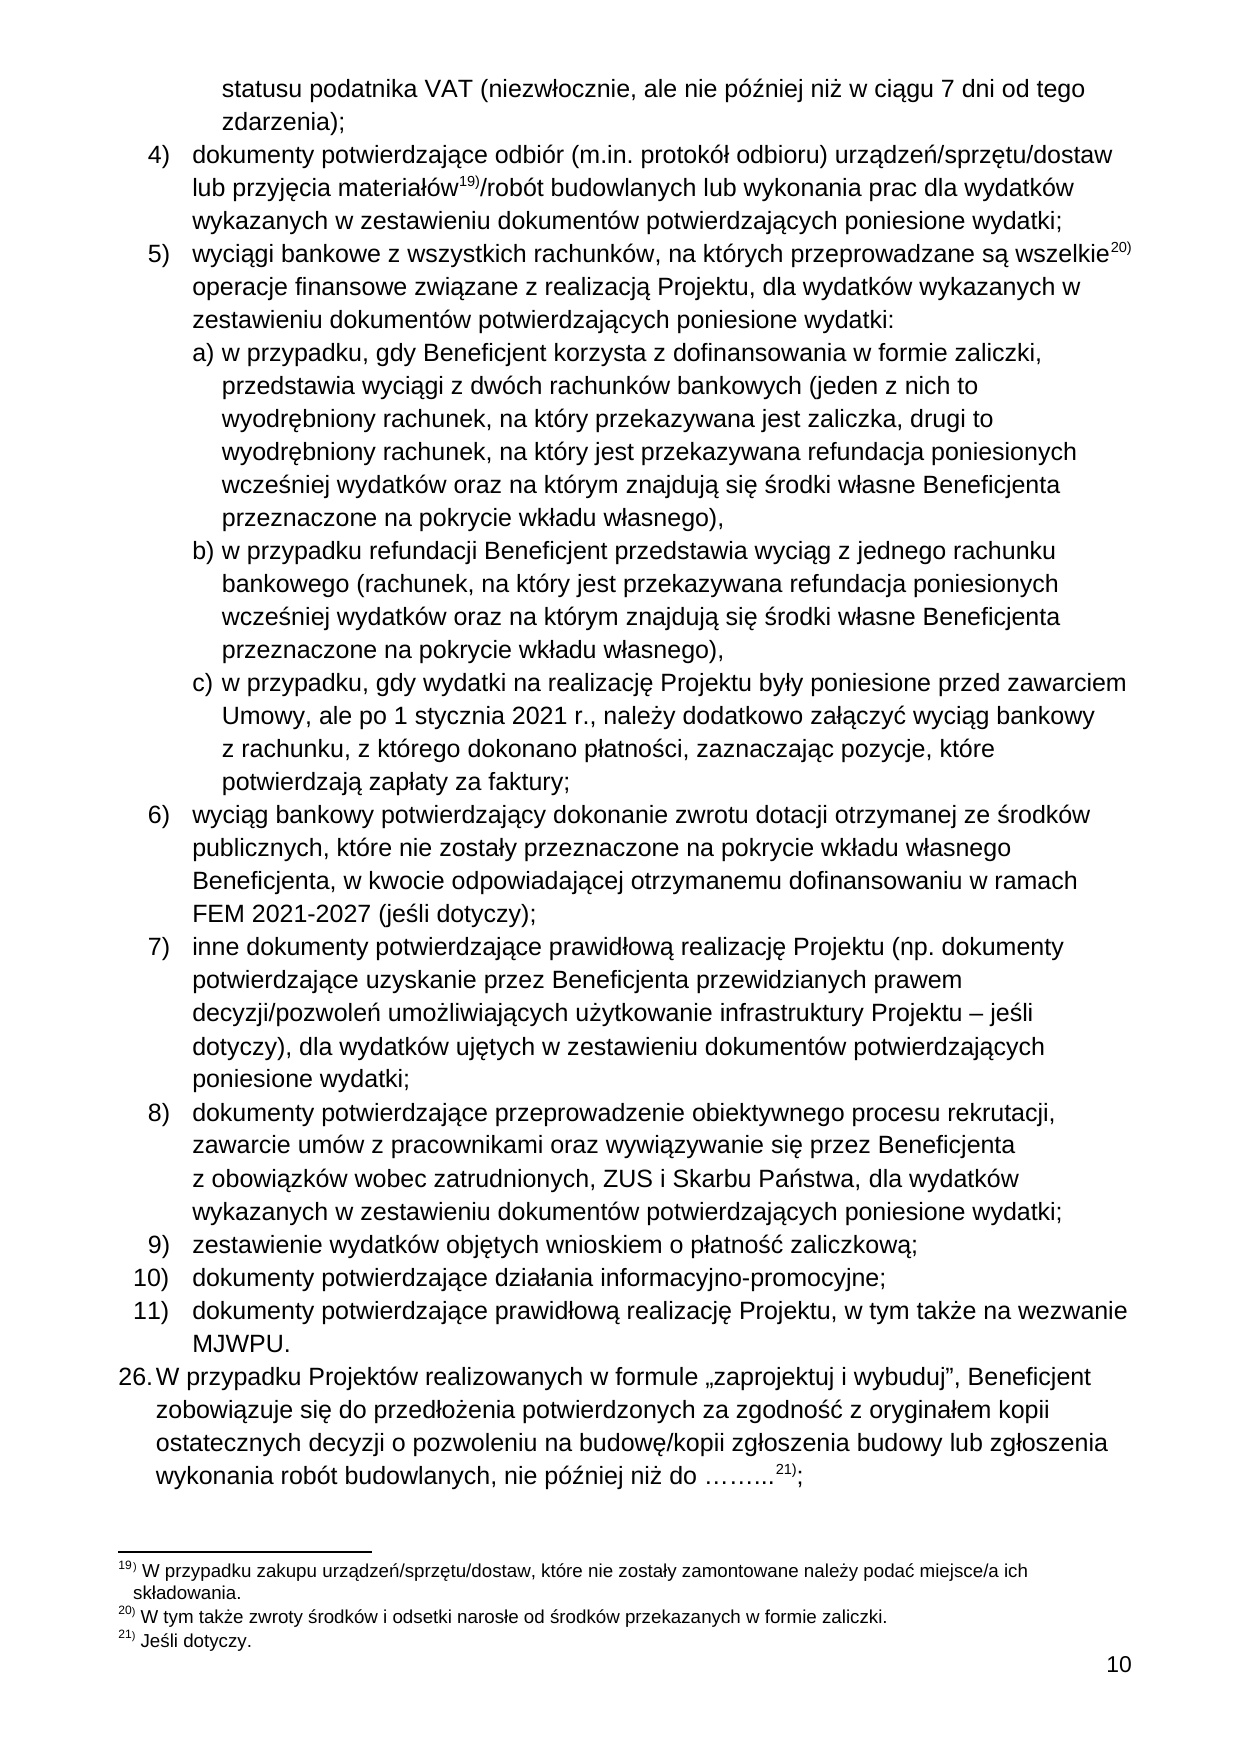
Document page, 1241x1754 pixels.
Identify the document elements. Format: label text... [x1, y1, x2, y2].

list w przypadku, gdy wydatki na realizację Projektu były poniesione przed zawarciem Umowy, ale po 1 stycznia 2021 r., należy dodatkowo załączyć wyciąg bankowy z rachunku, z którego dokonano płatności, zaznaczając pozycje, które potwierdzają zapłaty za faktury; [192, 668, 1132, 796]
list dokumenty potwierdzające działania informacyjno-promocyjne; [133, 1263, 1132, 1291]
list w przypadku refundacji Beneficjent przedstawia wyciąg z jednego rachunku bankowego (rachunek, na który jest przekazywana refundacja poniesionych wcześniej wydatków oraz na którym znajdują się środki własne Beneficjenta przeznaczone na pokrycie wkładu własnego), [192, 536, 1132, 664]
list dokumenty potwierdzające prawidłową realizację Projektu, w tym także na wezwanie MJWPU. [133, 1296, 1132, 1357]
list wyciągi bankowe z wszystkich rachunków, na których przeprowadzane są wszelkie) operacje finansowe związane z realizacją Projektu, dla wydatków wykazanych w zestawieniu dokumentów potwierdzających poniesione wydatki: [148, 239, 1132, 334]
list inne dokumenty potwierdzające prawidłową realizację Projektu (np. dokumenty potwierdzające uzyskanie przez Beneficjenta przewidzianych prawem decyzji/pozwoleń umożliwiających użytkowanie infrastruktury Projektu – jeśli dotyczy), dla wydatków ujętych w zestawieniu dokumentów potwierdzających poniesione wydatki; [148, 932, 1132, 1093]
list wyciąg bankowy potwierdzający dokonanie zwrotu dotacji otrzymanej ze środków publicznych, które nie zostały przeznaczone na pokrycie wkładu własnego Beneficjenta, w kwocie odpowiadającej otrzymanemu dofinansowaniu w ramach FEM 2021-2027 (jeśli dotyczy); [148, 800, 1132, 928]
list dokumenty potwierdzające odbiór (m.in. protokół odbioru) urządzeń/sprzętu/dostaw lub przyjęcia materiałów)/robót budowlanych lub wykonania prac dla wydatków wykazanych w zestawieniu dokumentów potwierdzających poniesione wydatki; [148, 140, 1132, 235]
list W przypadku Projektów realizowanych w formule „zaprojektuj i wybuduj”, Beneficjent zobowiązuje się do przedłożenia potwierdzonych za zgodność z oryginałem kopii ostatecznych decyzji o pozwoleniu na budowę/kopii zgłoszenia budowy lub zgłoszenia wykonania robót budowlanych, nie później niż do ……...); [118, 1362, 1132, 1489]
list zestawienie wydatków objętych wnioskiem o płatność zaliczkową; [148, 1229, 1132, 1258]
list dokumenty potwierdzające przeprowadzenie obiektywnego procesu rekrutacji, zawarcie umów z pracownikami oraz wywiązywanie się przez Beneficjenta z obowiązków wobec zatrudnionych, ZUS i Skarbu Państwa, dla wydatków wykazanych w zestawieniu dokumentów potwierdzających poniesione wydatki; [148, 1097, 1132, 1225]
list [192, 74, 1132, 136]
list w przypadku, gdy Beneficjent korzysta z dofinansowania w formie zaliczki, przedstawia wyciągi z dwóch rachunków bankowych (jeden z nich to wyodrębniony rachunek, na który przekazywana jest zaliczka, drugi to wyodrębniony rachunek, na który jest przekazywana refundacja poniesionych wcześniej wydatków oraz na którym znajdują się środki własne Beneficjenta przeznaczone na pokrycie wkładu własnego), [192, 338, 1132, 532]
